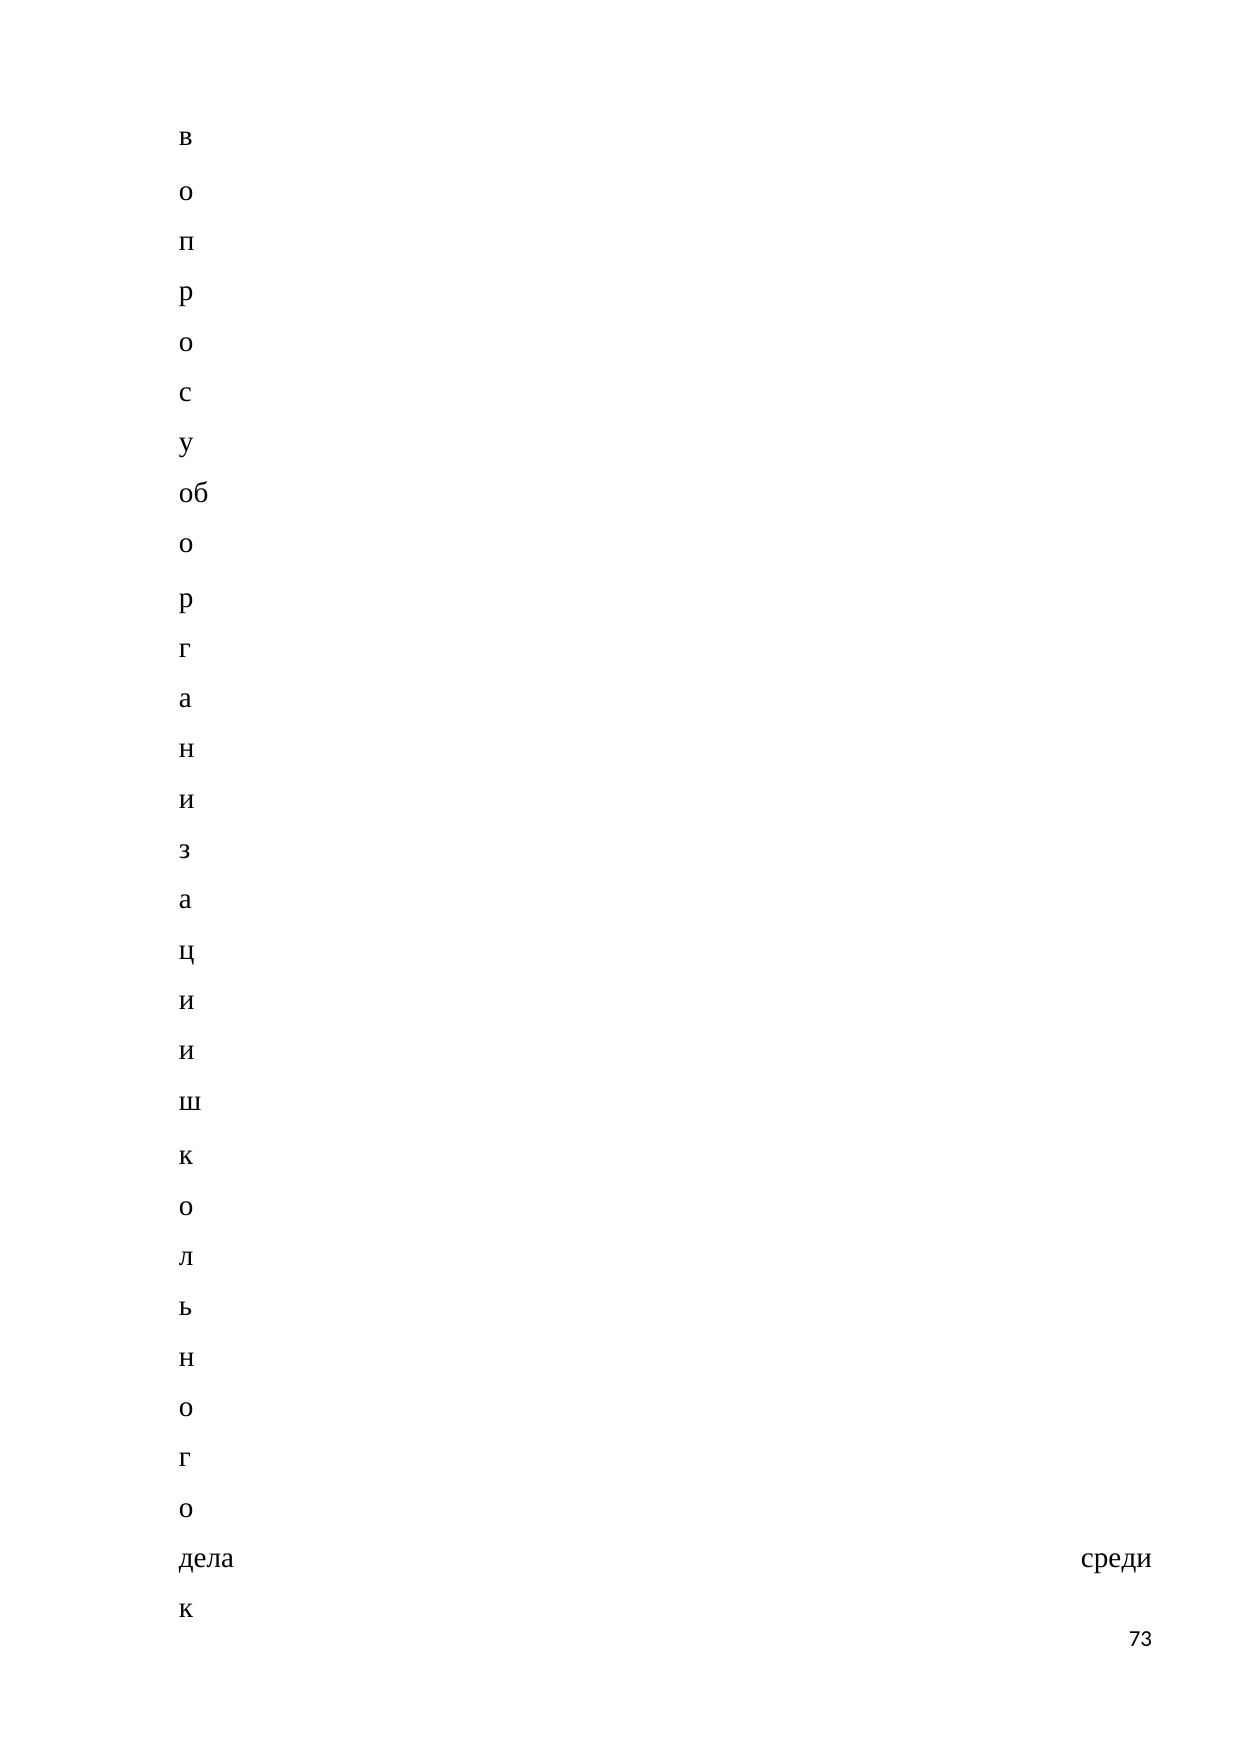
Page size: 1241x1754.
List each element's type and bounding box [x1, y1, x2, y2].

text [179, 118, 1152, 1624]
